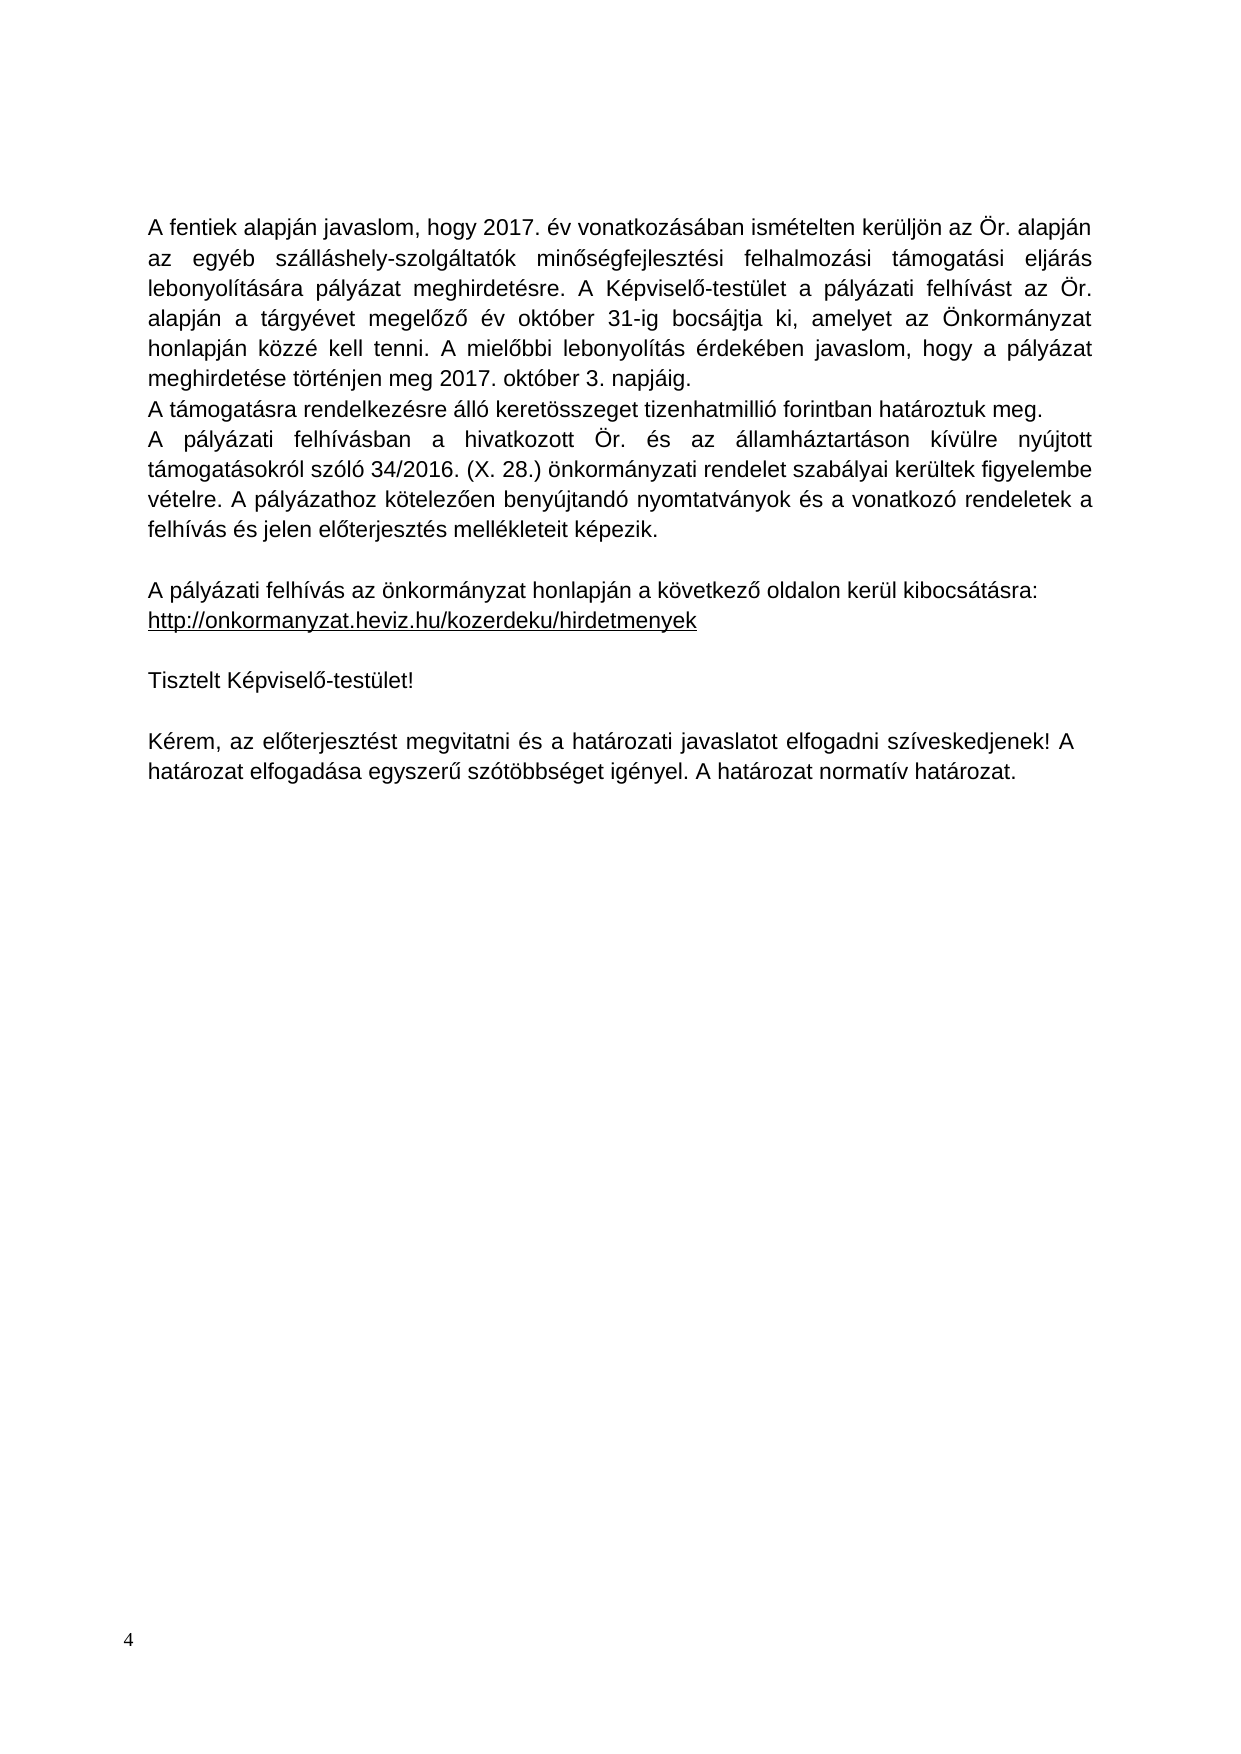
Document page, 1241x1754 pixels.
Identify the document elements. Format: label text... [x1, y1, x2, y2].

text http://onkormanyzat.heviz.hu/kozerdeku/hirdetmenyek [148, 607, 1093, 633]
text Tisztelt Képviselő-testület! [148, 667, 1075, 694]
text A pályázati felhívásban a hivatkozott Ör. és az államháztartáson kívülre nyújtott támogatásokról szóló 34/2016. (X. 28.) önkormányzati rendelet szabályai kerültek figyelembe vételre. A pályázathoz kötelezően benyújtandó nyomtatványok és a vonatkozó rendeletek a felhívás és jelen előterjesztés mellékleteit képezik. [148, 426, 1093, 543]
text A támogatásra rendelkezésre álló keretösszeget tizenhatmillió forintban határoztuk meg. [148, 396, 1093, 422]
text A fentiek alapján javaslom, hogy 2017. év vonatkozásában ismételten kerüljön az Ör. alapján az egyéb szálláshely-szolgáltatók minőségfejlesztési felhalmozási támogatási eljárás lebonyolítására pályázat meghirdetésre. A Képviselő-testület a pályázati felhívást az Ör. alapján a tárgyévet megelőző év október 31-ig bocsájtja ki, amelyet az Önkormányzat honlapján közzé kell tenni. A mielőbbi lebonyolítás érdekében javaslom, hogy a pályázat meghirdetése történjen meg 2017. október 3. napjáig. [148, 214, 1093, 392]
text A pályázati felhívás az önkormányzat honlapján a következő oldalon kerül kibocsátásra: [148, 577, 1093, 603]
text Kérem, az előterjesztést megvitatni és a határozati javaslatot elfogadni szíveskedjenek! A határozat elfogadása egyszerű szótöbbséget igényel. A határozat normatív határozat. [148, 728, 1075, 784]
